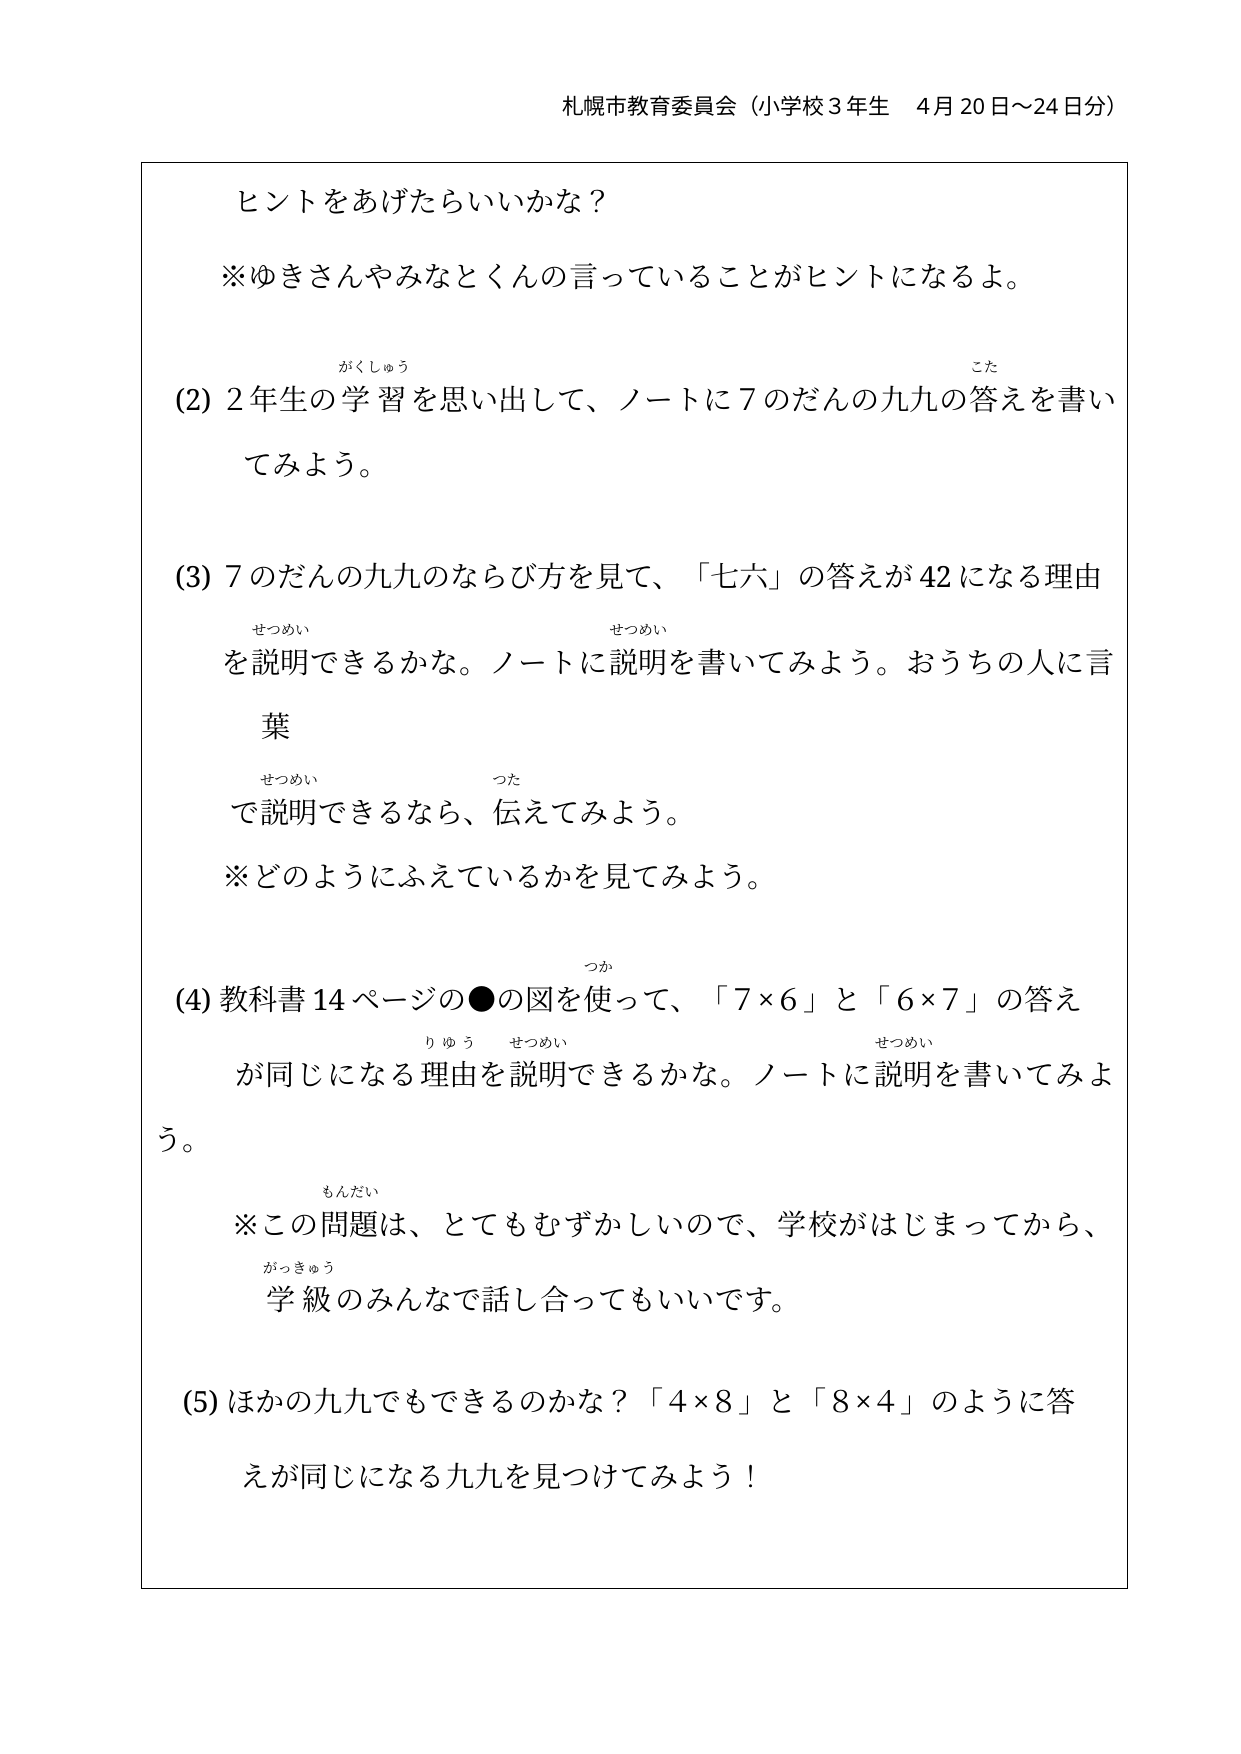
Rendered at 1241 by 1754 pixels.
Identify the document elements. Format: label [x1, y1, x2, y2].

table_header [142, 163, 1127, 1588]
